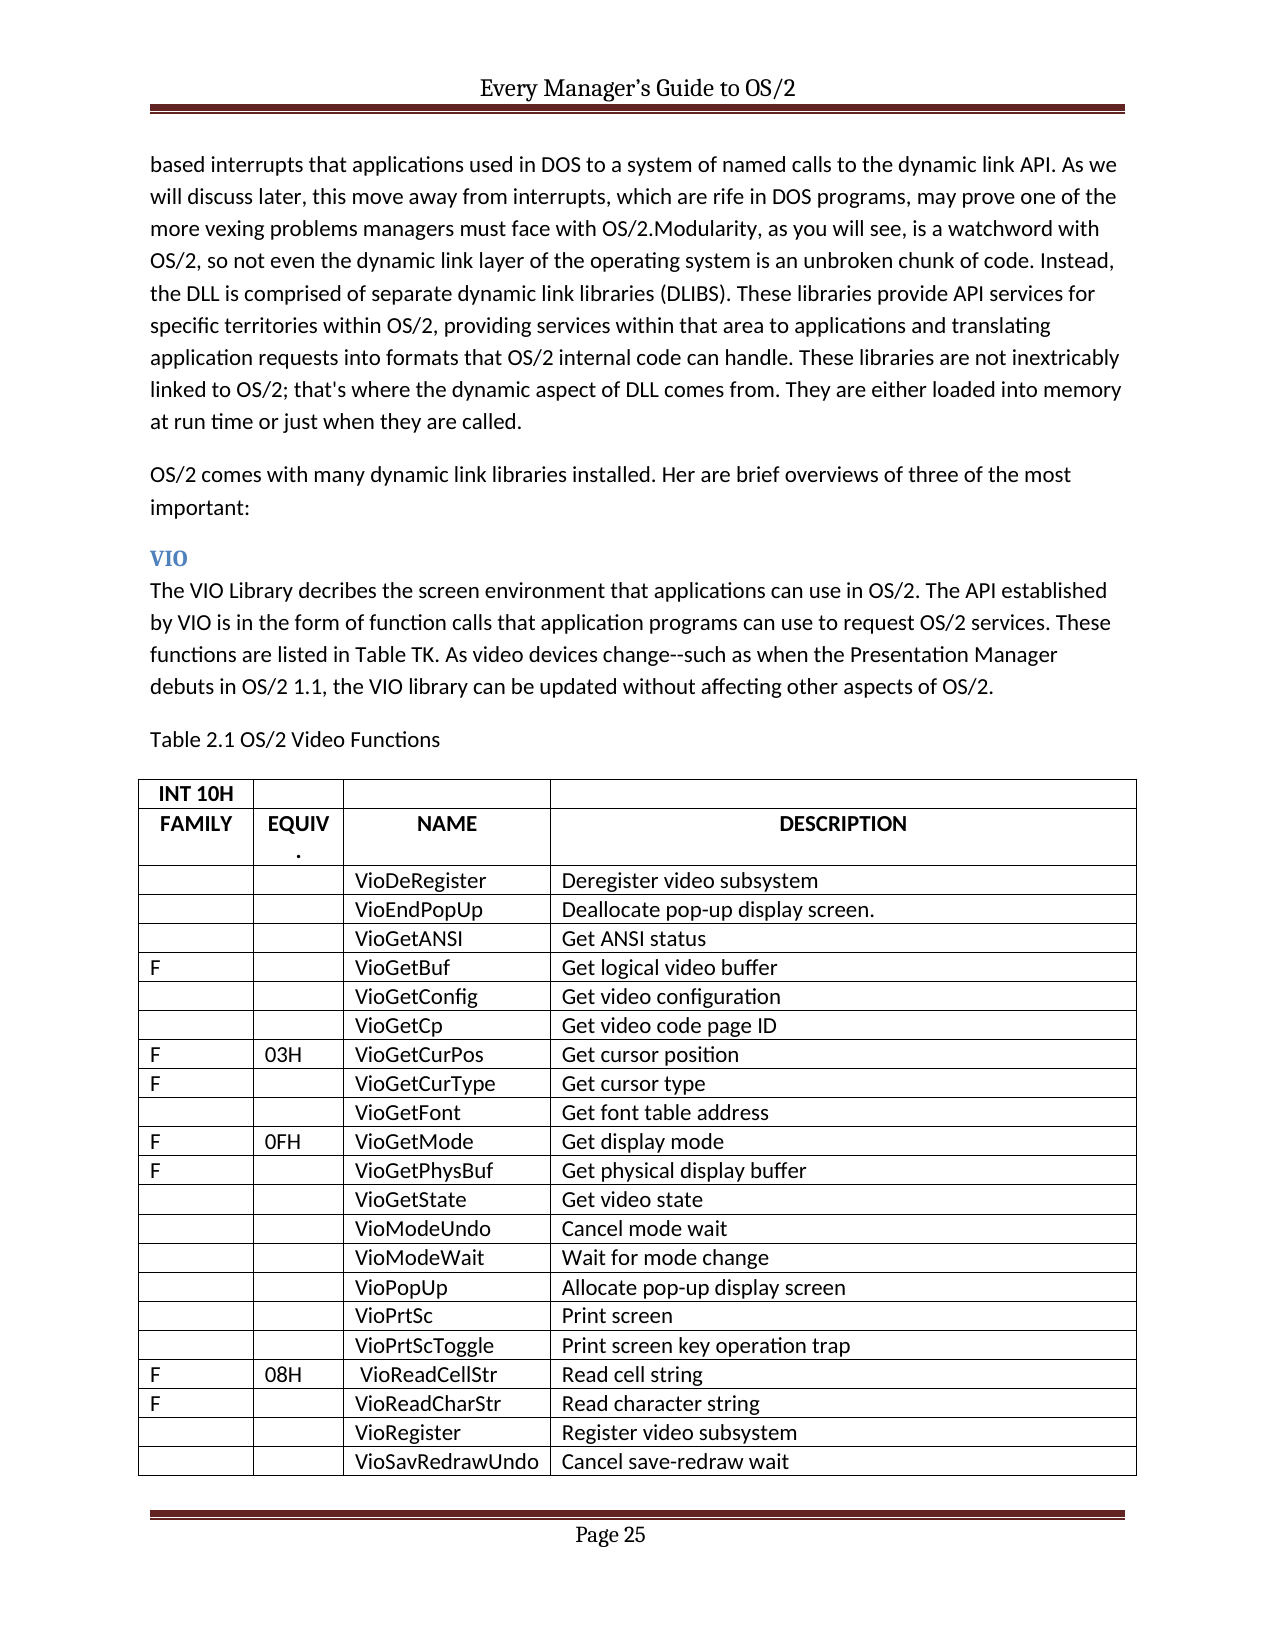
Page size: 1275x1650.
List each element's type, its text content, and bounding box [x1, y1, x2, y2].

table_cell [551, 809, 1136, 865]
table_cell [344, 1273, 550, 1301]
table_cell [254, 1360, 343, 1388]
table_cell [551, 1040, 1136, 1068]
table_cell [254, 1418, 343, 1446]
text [150, 150, 1125, 436]
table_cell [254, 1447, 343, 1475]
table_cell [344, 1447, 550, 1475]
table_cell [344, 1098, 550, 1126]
text The VIO Library decribes the screen environment that applications can use in OS/2. The API established by VIO is in the form of function calls that application programs can use to request OS/2 services. These functions are listed in Table TK. As video devices change--such as when the Presentation Manager debuts in OS/2 1.1, the VIO library can be updated without affecting other aspects of OS/2. [150, 576, 1125, 701]
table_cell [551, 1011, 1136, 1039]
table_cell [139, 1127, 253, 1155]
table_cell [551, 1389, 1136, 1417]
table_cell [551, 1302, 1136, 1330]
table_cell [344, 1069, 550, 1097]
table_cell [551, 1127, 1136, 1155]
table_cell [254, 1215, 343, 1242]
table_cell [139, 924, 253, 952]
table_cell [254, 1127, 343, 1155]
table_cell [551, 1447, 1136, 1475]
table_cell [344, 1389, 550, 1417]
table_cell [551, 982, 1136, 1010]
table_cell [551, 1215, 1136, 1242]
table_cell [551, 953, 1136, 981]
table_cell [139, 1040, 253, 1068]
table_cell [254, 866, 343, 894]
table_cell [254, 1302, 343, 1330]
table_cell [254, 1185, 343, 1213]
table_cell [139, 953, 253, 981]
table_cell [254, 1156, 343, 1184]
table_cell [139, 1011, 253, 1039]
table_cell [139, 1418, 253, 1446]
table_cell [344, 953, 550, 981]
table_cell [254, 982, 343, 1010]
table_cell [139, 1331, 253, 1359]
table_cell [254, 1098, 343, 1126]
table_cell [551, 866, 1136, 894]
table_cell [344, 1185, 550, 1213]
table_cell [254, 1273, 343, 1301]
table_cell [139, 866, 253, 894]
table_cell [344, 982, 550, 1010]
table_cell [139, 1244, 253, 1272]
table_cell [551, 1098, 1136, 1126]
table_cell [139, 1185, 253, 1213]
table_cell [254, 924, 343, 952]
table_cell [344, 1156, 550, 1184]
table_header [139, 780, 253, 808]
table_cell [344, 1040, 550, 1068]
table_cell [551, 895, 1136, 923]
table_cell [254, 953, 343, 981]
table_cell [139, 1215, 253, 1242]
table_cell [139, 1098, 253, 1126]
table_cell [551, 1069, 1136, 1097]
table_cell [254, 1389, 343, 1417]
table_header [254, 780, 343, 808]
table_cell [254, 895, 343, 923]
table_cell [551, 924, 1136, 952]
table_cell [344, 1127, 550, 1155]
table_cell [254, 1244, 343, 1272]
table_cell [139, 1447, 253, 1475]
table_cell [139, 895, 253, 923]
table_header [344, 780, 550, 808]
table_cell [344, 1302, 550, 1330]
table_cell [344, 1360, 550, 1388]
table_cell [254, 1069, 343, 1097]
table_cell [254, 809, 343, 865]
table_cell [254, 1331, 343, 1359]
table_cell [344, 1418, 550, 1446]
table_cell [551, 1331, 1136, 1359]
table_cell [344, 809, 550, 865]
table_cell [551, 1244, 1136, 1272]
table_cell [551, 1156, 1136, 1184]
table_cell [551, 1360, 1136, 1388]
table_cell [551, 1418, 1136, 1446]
text OS/2 comes with many dynamic link libraries installed. Her are brief overviews of three of the most important: [150, 461, 1125, 521]
text Table 2.1 OS/2 Video Functions [150, 726, 1125, 753]
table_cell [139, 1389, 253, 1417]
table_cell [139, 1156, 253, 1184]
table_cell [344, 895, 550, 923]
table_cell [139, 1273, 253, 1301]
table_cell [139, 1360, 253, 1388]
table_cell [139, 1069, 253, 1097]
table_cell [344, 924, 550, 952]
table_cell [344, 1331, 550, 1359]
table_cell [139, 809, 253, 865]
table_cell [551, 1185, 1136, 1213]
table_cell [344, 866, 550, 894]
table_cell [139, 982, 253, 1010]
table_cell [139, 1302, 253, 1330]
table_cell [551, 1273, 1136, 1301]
subtitle VIO [150, 546, 1125, 572]
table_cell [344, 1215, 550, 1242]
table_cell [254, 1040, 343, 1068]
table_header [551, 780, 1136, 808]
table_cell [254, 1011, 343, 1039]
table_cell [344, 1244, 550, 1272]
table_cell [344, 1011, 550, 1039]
